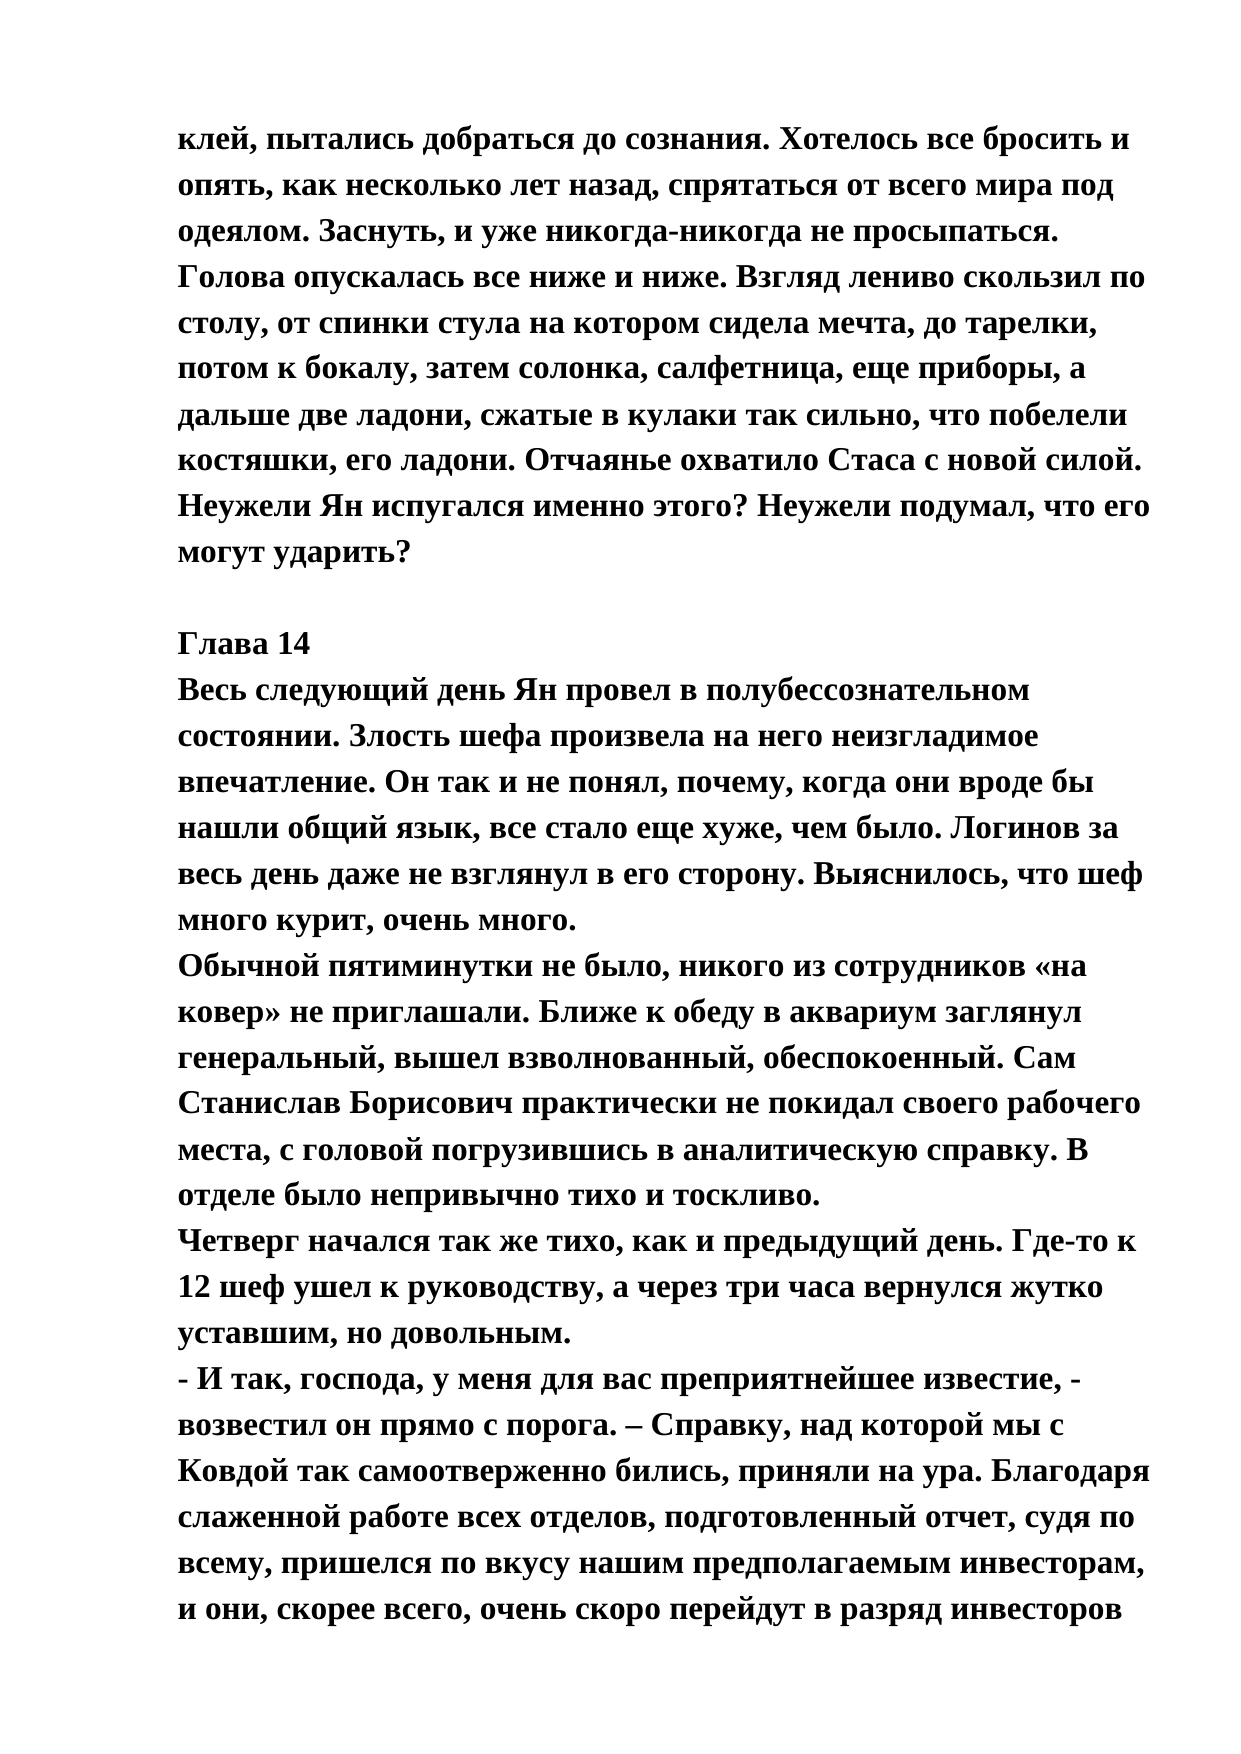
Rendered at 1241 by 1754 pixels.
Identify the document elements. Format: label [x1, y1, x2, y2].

text [177, 118, 1152, 1626]
